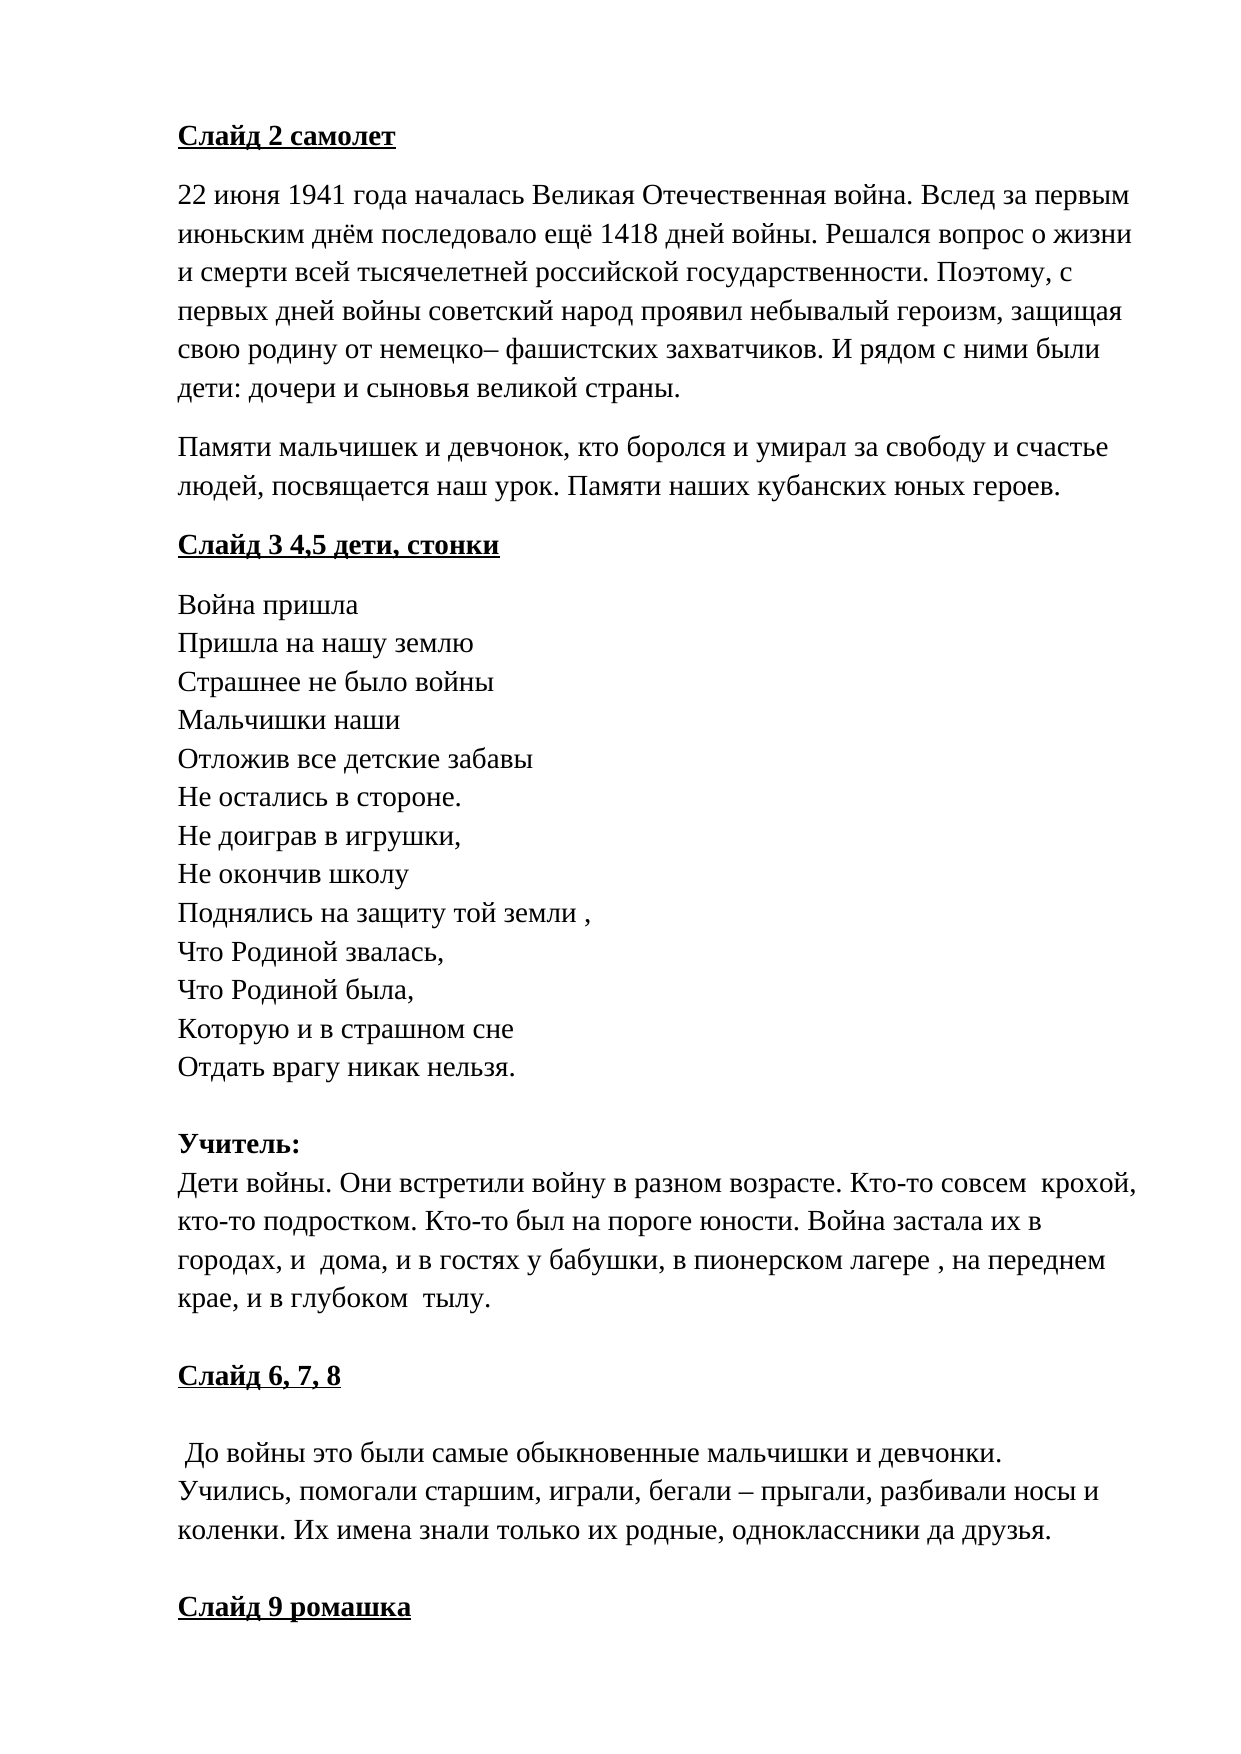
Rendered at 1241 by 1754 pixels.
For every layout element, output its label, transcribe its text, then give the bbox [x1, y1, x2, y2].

text 22 июня 1941 года началась Великая Отечественная война. Вслед за первым июньским днём последовало ещё 1418 дней войны. Решался вопрос о жизни и смерти всей тысячелетней российской государственности. Поэтому, с первых дней войны советский народ проявил небывалый героизм, защищая свою родину от немецко– фашистских захватчиков. И рядом с ними были дети: дочери и сыновья великой страны. [177, 177, 1152, 404]
text Отложив все детские забавы [177, 741, 1152, 774]
text До войны это были самые обыкновенные мальчишки и девчонки. [177, 1435, 1152, 1468]
text Слайд 2 самолет [177, 118, 1152, 152]
text Не окончив школу [177, 857, 1152, 890]
text Пришла на нашу землю [177, 625, 1152, 659]
text Страшнее не было войны [177, 664, 1152, 697]
text Что Родиной звалась, [177, 934, 1152, 967]
text Дети войны. Они встретили войну в разном возрасте. Кто-то совсем крохой, кто-то подростком. Кто-то был на пороге юности. Война застала их в городах, и дома, и в гостях у бабушки, в пионерском лагере , на переднем крае, и в глубоком тылу. [177, 1165, 1152, 1314]
text Война пришла [177, 587, 1152, 620]
text Учились, помогали старшим, играли, бегали – прыгали, разбивали носы и коленки. Их имена знали только их родные, одноклассники да друзья. [177, 1473, 1152, 1545]
text Не остались в стороне. [177, 779, 1152, 813]
text Мальчишки наши [177, 702, 1152, 736]
text Отдать врагу никак нельзя. [177, 1049, 1152, 1083]
text Не доиграв в игрушки, [177, 818, 1152, 852]
text Которую и в страшном сне [177, 1011, 1152, 1044]
text Учитель: [177, 1126, 1152, 1160]
text Памяти мальчишек и девчонок, кто боролся и умирал за свободу и счастье людей, посвящается наш урок. Памяти наших кубанских юных героев. [177, 429, 1152, 502]
text Что Родиной была, [177, 972, 1152, 1006]
text Слайд 3 4,5 дети, стонки [177, 527, 1152, 561]
text Слайд 6, 7, 8 [177, 1358, 1152, 1391]
text Слайд 9 ромашка [177, 1589, 1152, 1622]
text Поднялись на защиту той земли , [177, 895, 1152, 929]
